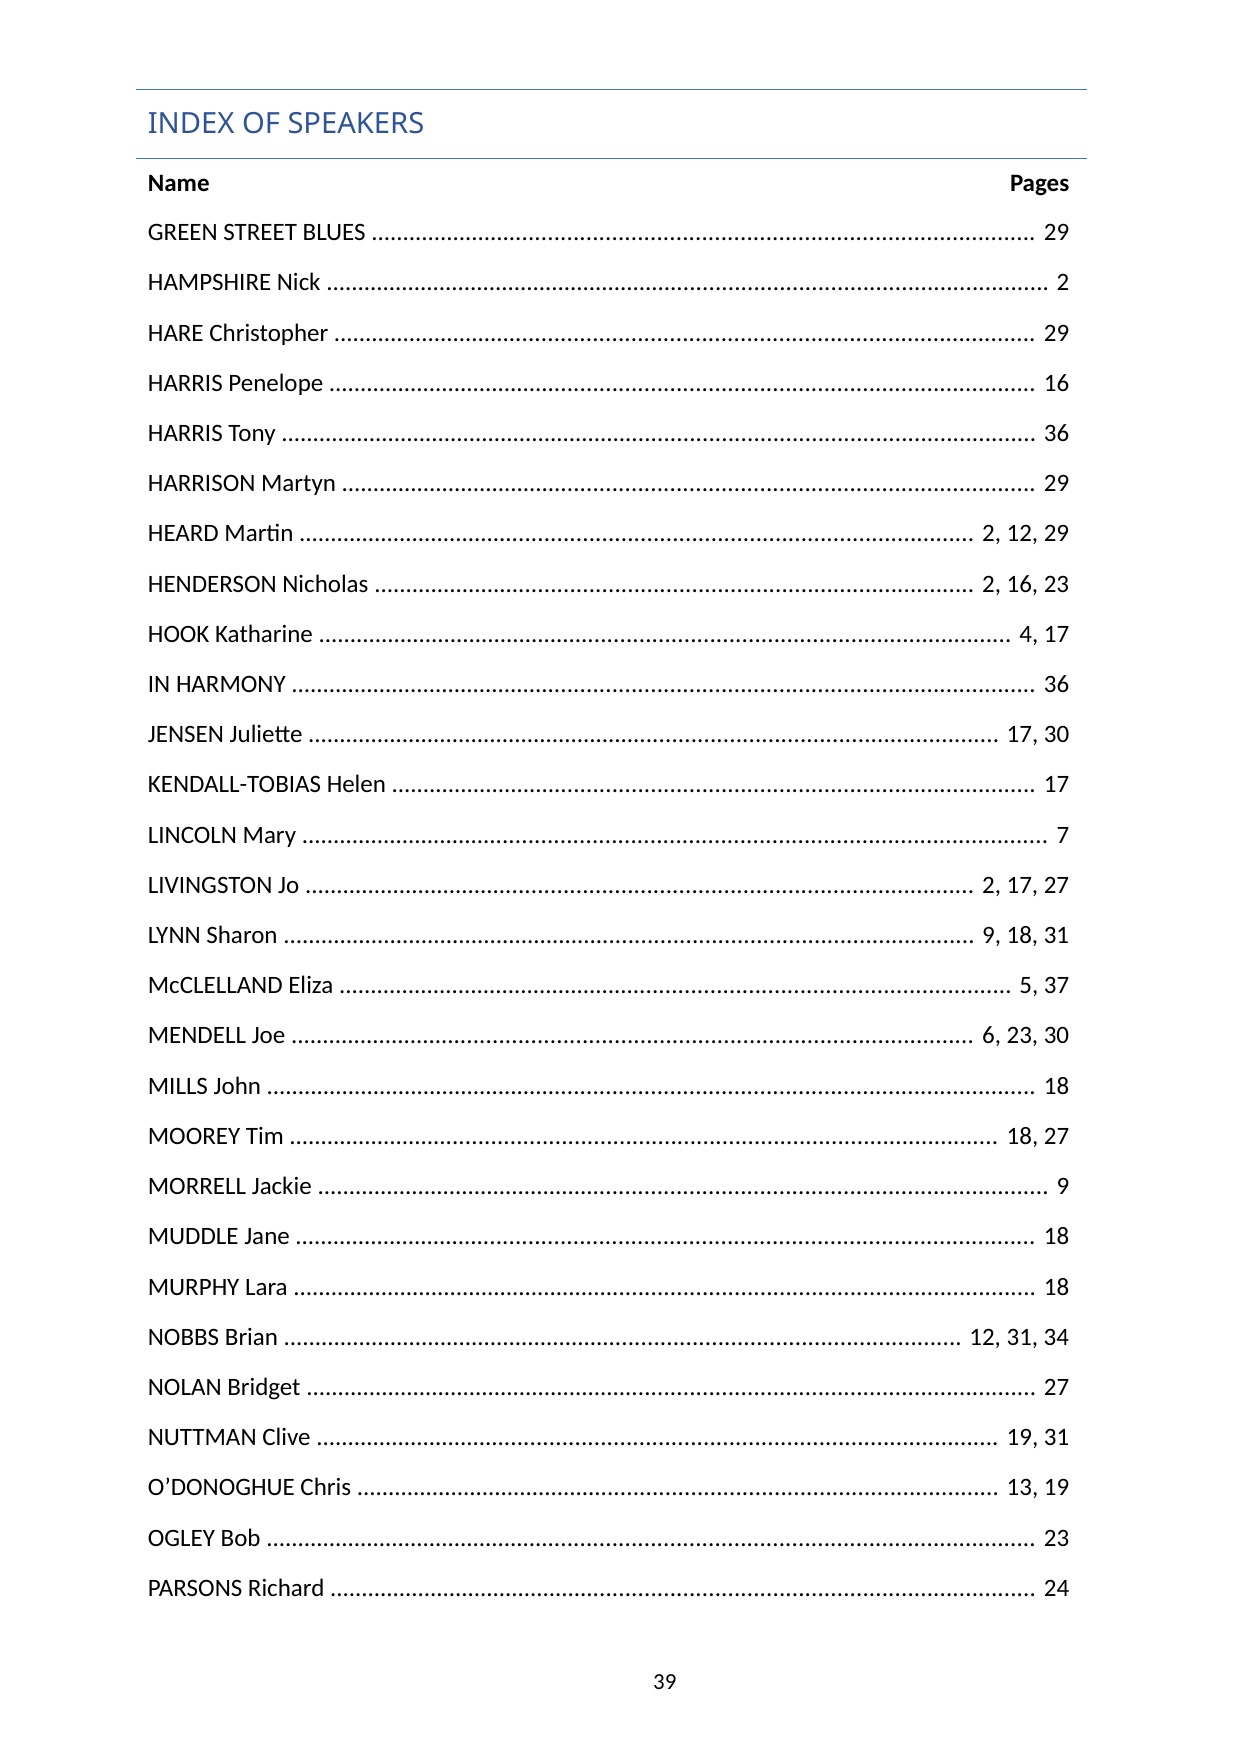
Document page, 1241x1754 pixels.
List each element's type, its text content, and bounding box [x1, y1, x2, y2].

table_cell HAMPSHIRE Nick 2 [136, 257, 1087, 307]
table_cell HARRIS Penelope 16 [136, 357, 1087, 407]
table_cell GREEN STREET BLUES 29 [136, 206, 1087, 257]
table_cell MUDDLE Jane 18 [136, 1211, 1087, 1261]
table_cell HARRIS Tony 36 [136, 407, 1087, 457]
table_cell MENDELL Joe 6, 23, 30 [136, 1010, 1087, 1060]
table_cell MOOREY Tim 18, 27 [136, 1110, 1087, 1160]
table_cell McCLELLAND Eliza 5, 37 [136, 960, 1087, 1010]
table_cell NOBBS Brian 12, 31, 34 [136, 1311, 1087, 1361]
table_cell INDEX OF SPEAKERS [136, 90, 1087, 158]
table_cell OGLEY Bob 23 [136, 1512, 1087, 1562]
table_cell HOOK Katharine 4, 17 [136, 608, 1087, 658]
table_cell Name Pages [136, 159, 1087, 206]
table_cell LYNN Sharon 9, 18, 31 [136, 909, 1087, 959]
table_cell O’DONOGHUE Chris 13, 19 [136, 1462, 1087, 1512]
table_cell HARE Christopher 29 [136, 307, 1087, 357]
table_cell HEARD Martin 2, 12, 29 [136, 508, 1087, 558]
table_cell HARRISON Martyn 29 [136, 458, 1087, 508]
table_cell NUTTMAN Clive 19, 31 [136, 1411, 1087, 1462]
table_cell PARSONS Richard 24 [136, 1562, 1087, 1612]
table_cell HENDERSON Nicholas 2, 16, 23 [136, 558, 1087, 608]
table_cell MILLS John 18 [136, 1060, 1087, 1110]
table_cell MORRELL Jackie 9 [136, 1160, 1087, 1211]
table_cell LINCOLN Mary 7 [136, 809, 1087, 859]
table_cell NOLAN Bridget 27 [136, 1361, 1087, 1411]
table_cell IN HARMONY 36 [136, 658, 1087, 708]
table_cell LIVINGSTON Jo 2, 17, 27 [136, 859, 1087, 909]
table_cell KENDALL-TOBIAS Helen 17 [136, 759, 1087, 809]
table_cell JENSEN Juliette 17, 30 [136, 709, 1087, 759]
table_cell MURPHY Lara 18 [136, 1261, 1087, 1311]
